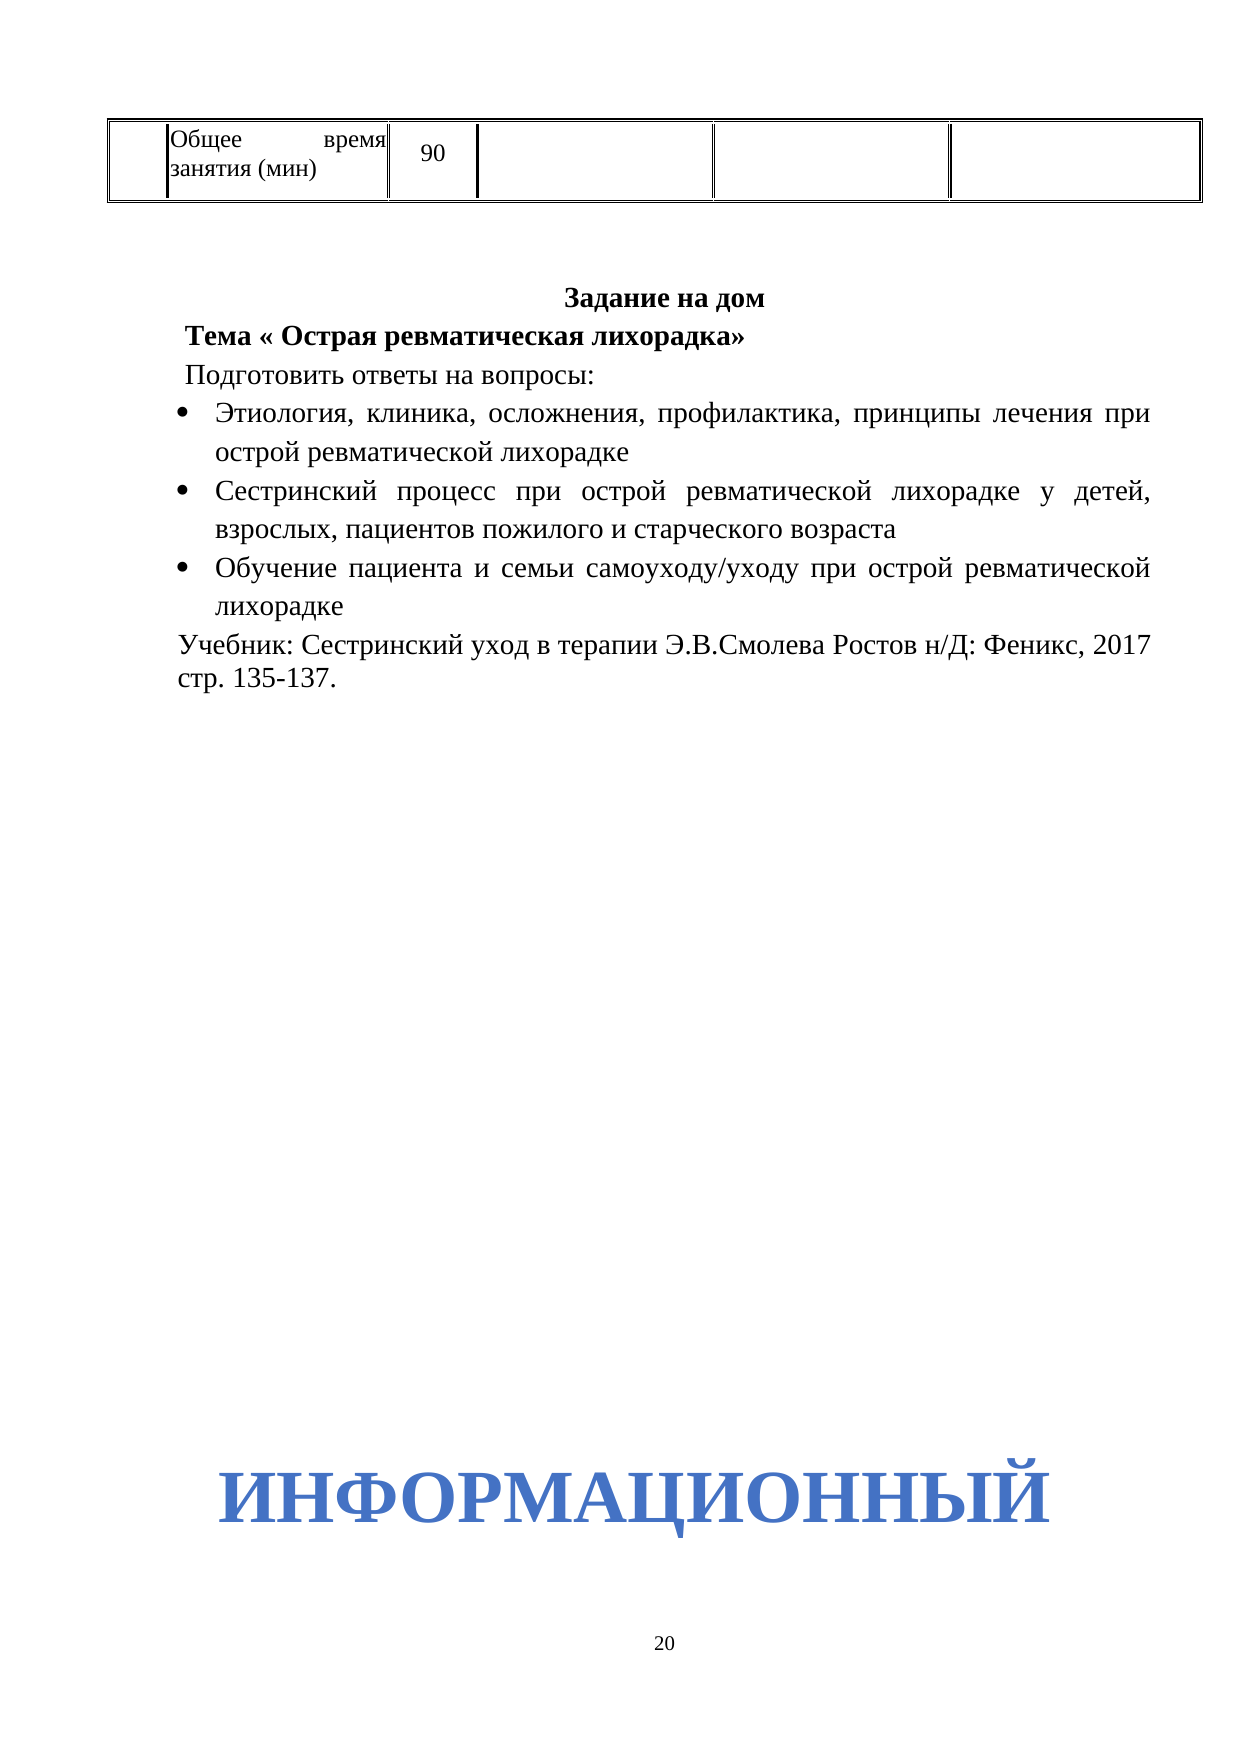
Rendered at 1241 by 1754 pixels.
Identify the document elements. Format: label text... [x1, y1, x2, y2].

text ИНФОРМАЦИОННЫЙ [118, 1452, 1092, 1538]
text Учебник: Сестринский уход в терапии Э.В.Смолева Ростов н/Д: Феникс, 2017 стр. 135-137. [177, 627, 1152, 694]
table_cell [950, 122, 1199, 199]
table_cell Общее время занятия (мин) [167, 122, 389, 199]
list Обучение пациента и семьи самоуходу/уходу при острой ревматической лихорадке [177, 550, 1152, 622]
table_cell [714, 120, 950, 199]
list Сестринский процесс при острой ревматической лихорадке у детей, взрослых, пациентов пожилого и старческого возраста [177, 473, 1152, 545]
text Подготовить ответы на вопросы: [177, 357, 1152, 390]
table_cell [110, 122, 167, 199]
text Тема « Острая ревматическая лихорадка» [177, 318, 1152, 352]
text Задание на дом [177, 280, 1152, 313]
table_cell [477, 122, 713, 199]
list Этиология, клиника, осложнения, профилактика, принципы лечения при острой ревматической лихорадке [177, 395, 1152, 468]
table_cell 90 [389, 122, 477, 199]
